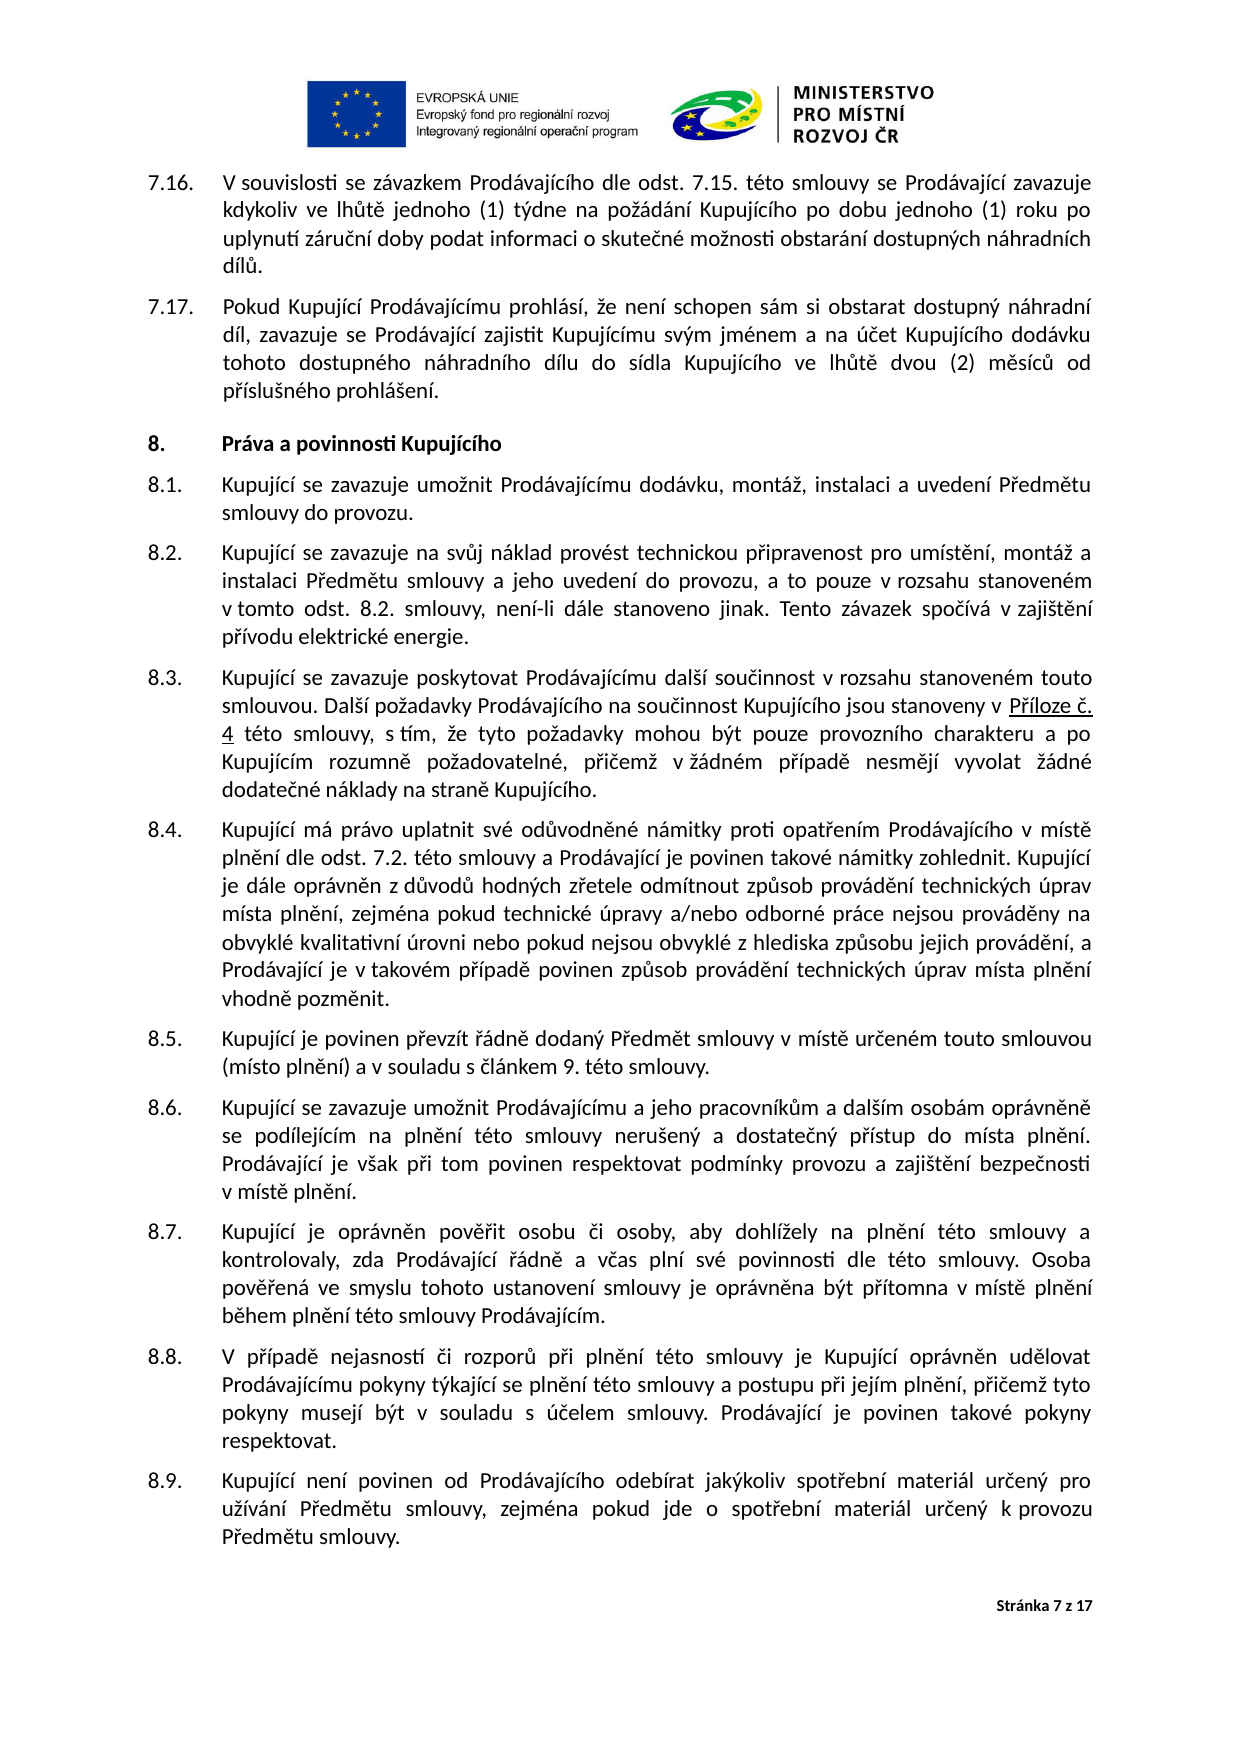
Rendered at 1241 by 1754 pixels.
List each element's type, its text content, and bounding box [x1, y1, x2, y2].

text Kupující je oprávněn pověřit osobu či osoby, aby dohlížely na plnění této smlouvy a kontrolovaly, zda Prodávající řádně a včas plní své povinnosti dle této smlouvy. Osoba pověřená ve smyslu tohoto ustanovení smlouvy je oprávněna být přítomna v místě plnění během plnění této smlouvy Prodávajícím. [148, 1217, 1092, 1329]
text Kupující není povinen od Prodávajícího odebírat jakýkoliv spotřební materiál určený pro užívání Předmětu smlouvy, zejména pokud jde o spotřební materiál určený k provozu Předmětu smlouvy. [148, 1466, 1092, 1551]
text Kupující se zavazuje poskytovat Prodávajícímu další součinnost v rozsahu stanoveném touto smlouvou. Další požadavky Prodávajícího na součinnost Kupujícího jsou stanoveny v Příloze č. 4 této smlouvy, s tím, že tyto požadavky mohou být pouze provozního charakteru a po Kupujícím rozumně požadovatelné, přičemž v žádném případě nesmějí vyvolat žádné dodatečné náklady na straně Kupujícího. [148, 663, 1092, 803]
list Práva a povinnosti Kupujícího [148, 429, 1092, 457]
text V souvislosti se závazkem Prodávajícího dle odst. 7.15. této smlouvy se Prodávající zavazuje kdykoliv ve lhůtě jednoho (1) týdne na požádání Kupujícího po dobu jednoho (1) roku po uplynutí záruční doby podat informaci o skutečné možnosti obstarání dostupných náhradních dílů. [148, 168, 1092, 280]
text Kupující se zavazuje umožnit Prodávajícímu a jeho pracovníkům a dalším osobám oprávněně se podílejícím na plnění této smlouvy nerušený a dostatečný přístup do místa plnění. Prodávající je však při tom povinen respektovat podmínky provozu a zajištění bezpečnosti v místě plnění. [148, 1093, 1092, 1205]
text Kupující je povinen převzít řádně dodaný Předmět smlouvy v místě určeném touto smlouvou (místo plnění) a v souladu s článkem 9. této smlouvy. [148, 1024, 1092, 1080]
text Kupující se zavazuje umožnit Prodávajícímu dodávku, montáž, instalaci a uvedení Předmětu smlouvy do provozu. [148, 470, 1092, 526]
text Kupující se zavazuje na svůj náklad provést technickou připravenost pro umístění, montáž a instalaci Předmětu smlouvy a jeho uvedení do provozu, a to pouze v rozsahu stanoveném v tomto odst. 8.2. smlouvy, není-li dále stanoveno jinak. Tento závazek spočívá v zajištění přívodu elektrické energie. [148, 538, 1092, 650]
text V případě nejasností či rozporů při plnění této smlouvy je Kupující oprávněn udělovat Prodávajícímu pokyny týkající se plnění této smlouvy a postupu při jejím plnění, přičemž tyto pokyny musejí být v souladu s účelem smlouvy. Prodávající je povinen takové pokyny respektovat. [148, 1342, 1092, 1454]
text Pokud Kupující Prodávajícímu prohlásí, že není schopen sám si obstarat dostupný náhradní díl, zavazuje se Prodávající zajistit Kupujícímu svým jménem a na účet Kupujícího dodávku tohoto dostupného náhradního dílu do sídla Kupujícího ve lhůtě dvou (2) měsíců od příslušného prohlášení. [148, 292, 1092, 404]
text Kupující má právo uplatnit své odůvodněné námitky proti opatřením Prodávajícího v místě plnění dle odst. 7.2. této smlouvy a Prodávající je povinen takové námitky zohlednit. Kupující je dále oprávněn z důvodů hodných zřetele odmítnout způsob provádění technických úprav místa plnění, zejména pokud technické úpravy a/nebo odborné práce nejsou prováděny na obvyklé kvalitativní úrovni nebo pokud nejsou obvyklé z hlediska způsobu jejich provádění, a Prodávající je v takovém případě povinen způsob provádění technických úprav místa plnění vhodně pozměnit. [148, 816, 1092, 1012]
